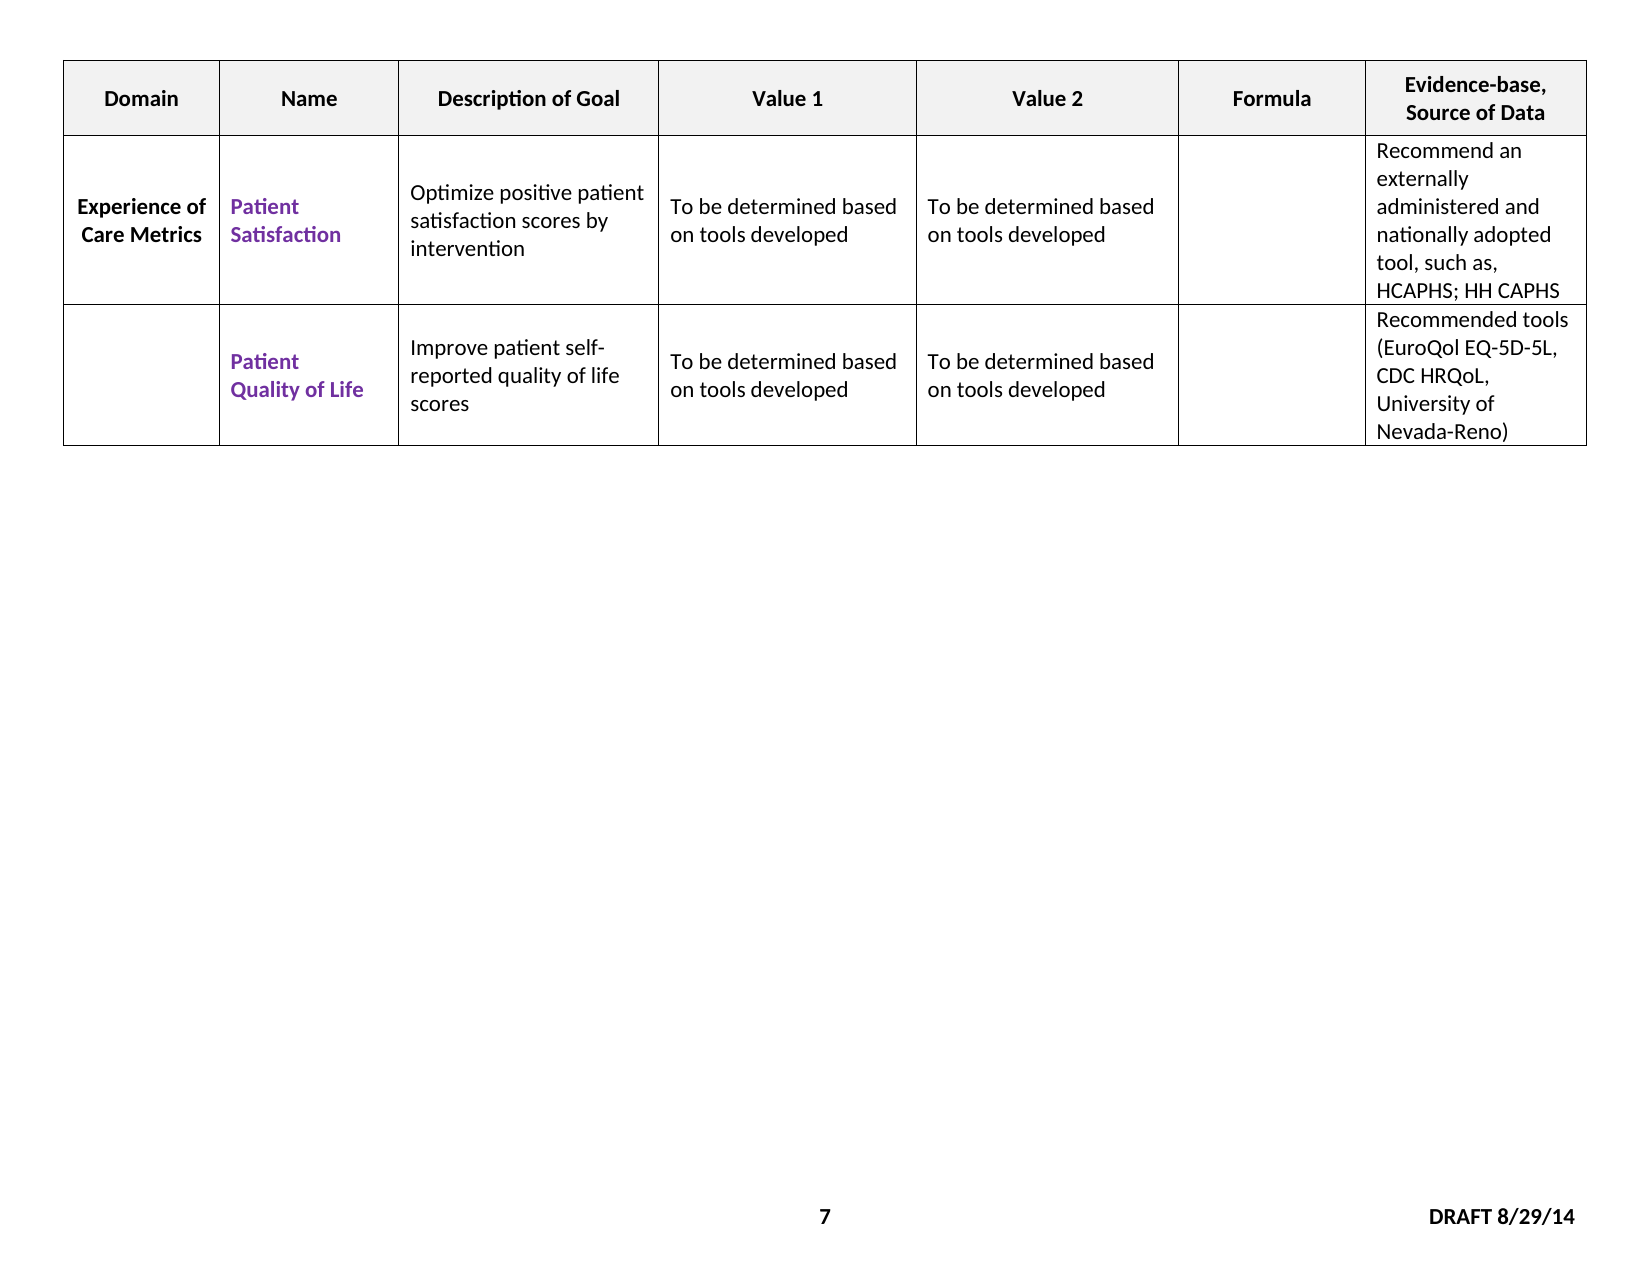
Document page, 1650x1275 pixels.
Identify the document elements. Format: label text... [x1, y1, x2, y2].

table_header Formula [1179, 61, 1365, 135]
table_header Description of Goal [399, 61, 658, 135]
table_cell [1179, 136, 1365, 304]
table_cell Patient Satisfaction [220, 136, 398, 304]
table_cell [64, 305, 219, 445]
table_cell Patient Quality of Life [220, 305, 398, 445]
table_cell Optimize positive patient satisfaction scores by intervention [399, 136, 658, 304]
table_header Value 1 [659, 61, 916, 135]
table_cell To be determined based on tools developed [917, 136, 1178, 304]
table_cell Recommended tools (EuroQol EQ-5D-5L, CDC HRQoL, University of Nevada-Reno) [1366, 305, 1586, 445]
table_header Domain [64, 61, 219, 135]
table_header Name [220, 61, 398, 135]
table_cell To be determined based on tools developed [659, 136, 916, 304]
table_cell Recommend an externally administered and nationally adopted tool, such as, HCAPHS; HH CAPHS [1366, 136, 1586, 304]
table_header Evidence-base, Source of Data [1366, 61, 1586, 135]
table_cell Improve patient self-reported quality of life scores [399, 305, 658, 445]
table_cell [1179, 305, 1365, 445]
table_cell To be determined based on tools developed [917, 305, 1178, 445]
table_cell To be determined based on tools developed [659, 305, 916, 445]
table_cell Experience of Care Metrics [64, 136, 219, 304]
table_header Value 2 [917, 61, 1178, 135]
